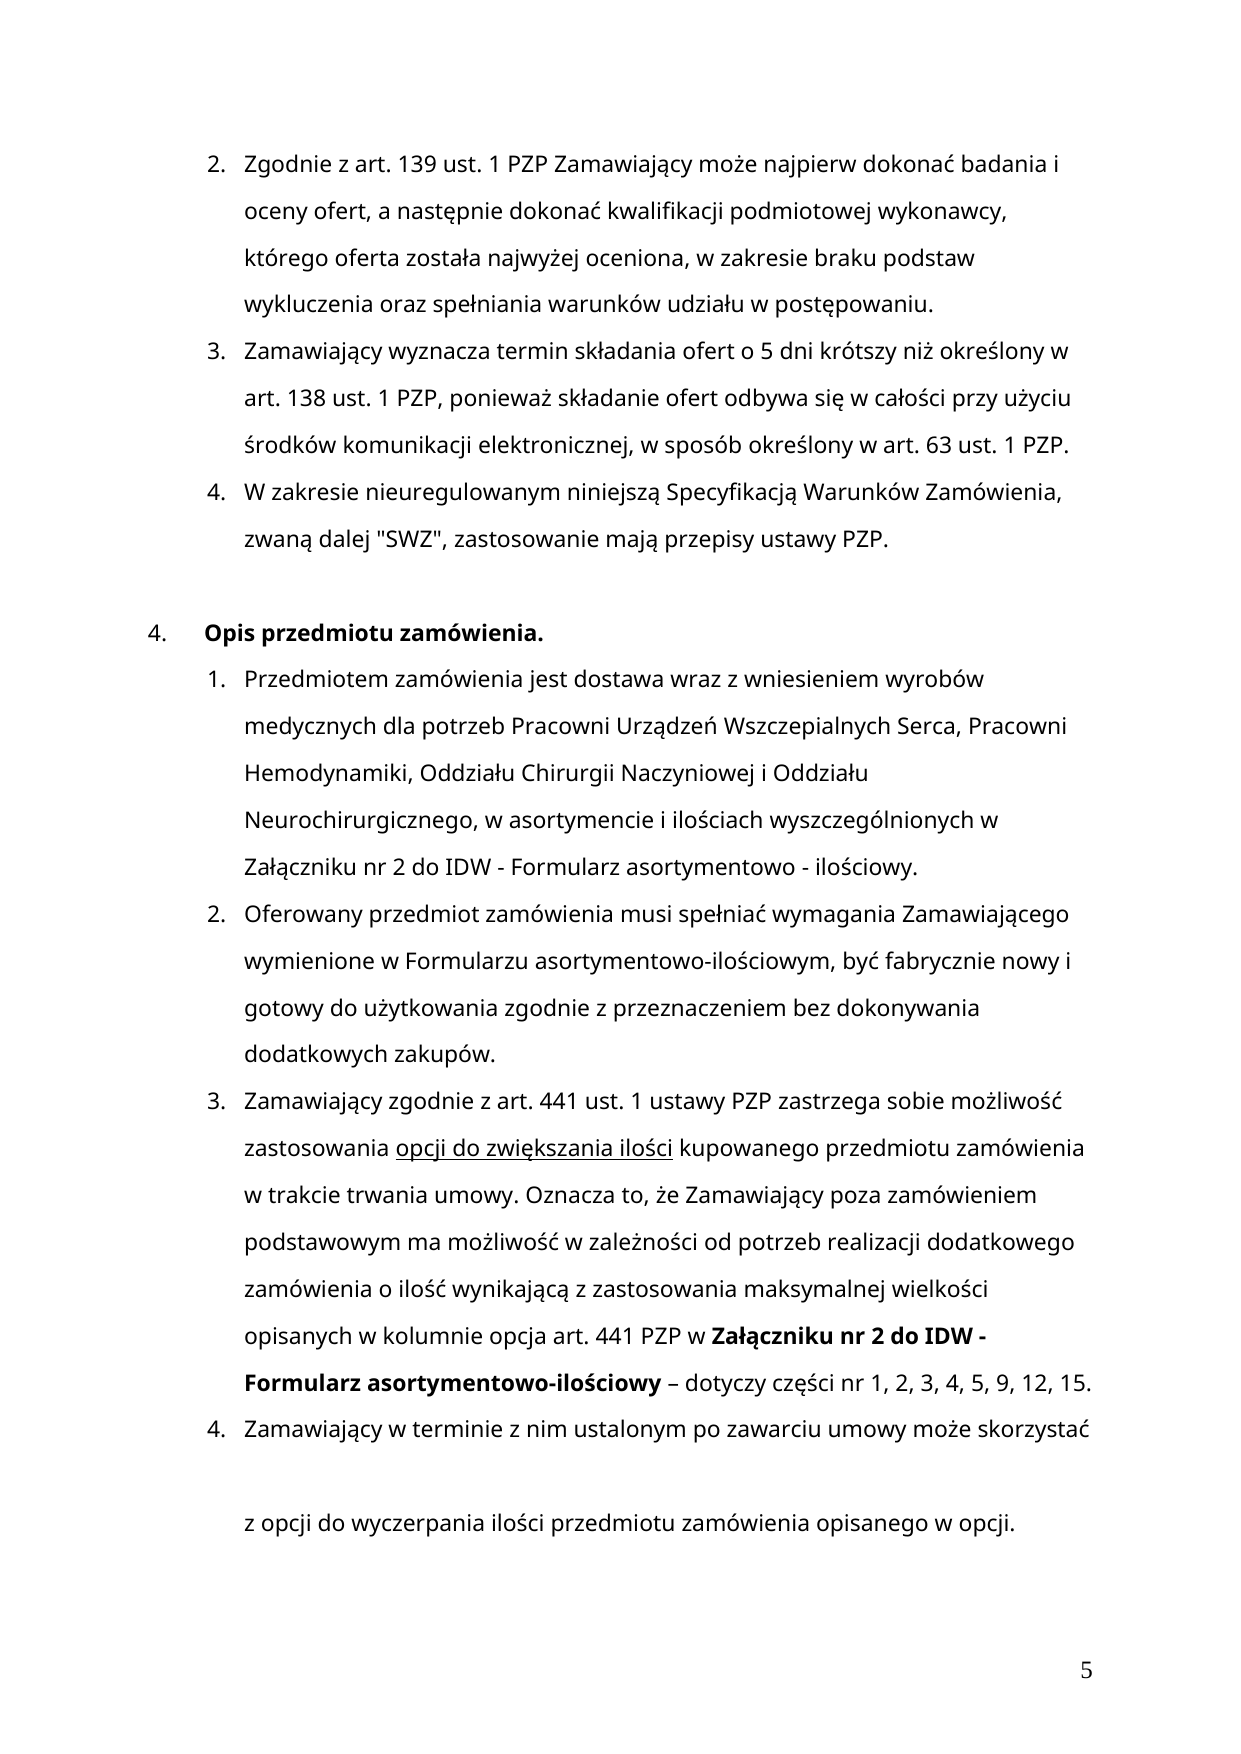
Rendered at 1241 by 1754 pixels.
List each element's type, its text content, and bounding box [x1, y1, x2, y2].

list Zamawiający wyznacza termin składania ofert o 5 dni krótszy niż określony w art. 138 ust. 1 PZP, ponieważ składanie ofert odbywa się w całości przy użyciu środków komunikacji elektronicznej, w sposób określony w art. 63 ust. 1 PZP. [207, 335, 1092, 460]
list W zakresie nieuregulowanym niniejszą Specyfikacją Warunków Zamówienia, zwaną dalej "SWZ", zastosowanie mają przepisy ustawy PZP. [207, 476, 1092, 554]
list Przedmiotem zamówienia jest dostawa wraz z wniesieniem wyrobów medycznych dla potrzeb Pracowni Urządzeń Wszczepialnych Serca, Pracowni Hemodynamiki, Oddziału Chirurgii Naczyniowej i Oddziału Neurochirurgicznego, w asortymencie i ilościach wyszczególnionych w Załączniku nr 2 do IDW - Formularz asortymentowo - ilościowy. [207, 663, 1092, 882]
subtitle Opis przedmiotu zamówienia. [148, 616, 1092, 648]
list Oferowany przedmiot zamówienia musi spełniać wymagania Zamawiającego wymienione w Formularzu asortymentowo-ilościowym, być fabrycznie nowy i gotowy do użytkowania zgodnie z przeznaczeniem bez dokonywania dodatkowych zakupów. [207, 898, 1092, 1069]
list Zgodnie z art. 139 ust. 1 PZP Zamawiający może najpierw dokonać badania i oceny ofert, a następnie dokonać kwalifikacji podmiotowej wykonawcy, którego oferta została najwyżej oceniona, w zakresie braku podstaw wykluczenia oraz spełniania warunków udziału w postępowaniu. [207, 148, 1092, 319]
list Zamawiający w terminie z nim ustalonym po zawarciu umowy może skorzystać z opcji do wyczerpania ilości przedmiotu zamówienia opisanego w opcji. [207, 1413, 1092, 1538]
list Zamawiający zgodnie z art. 441 ust. 1 ustawy PZP zastrzega sobie możliwość zastosowania opcji do zwiększania ilości kupowanego przedmiotu zamówienia w trakcie trwania umowy. Oznacza to, że Zamawiający poza zamówieniem podstawowym ma możliwość w zależności od potrzeb realizacji dodatkowego zamówienia o ilość wynikającą z zastosowania maksymalnej wielkości opisanych w kolumnie opcja art. 441 PZP w Załączniku nr 2 do IDW - Formularz asortymentowo-ilościowy – dotyczy części nr 1, 2, 3, 4, 5, 9, 12, 15. [207, 1085, 1092, 1398]
